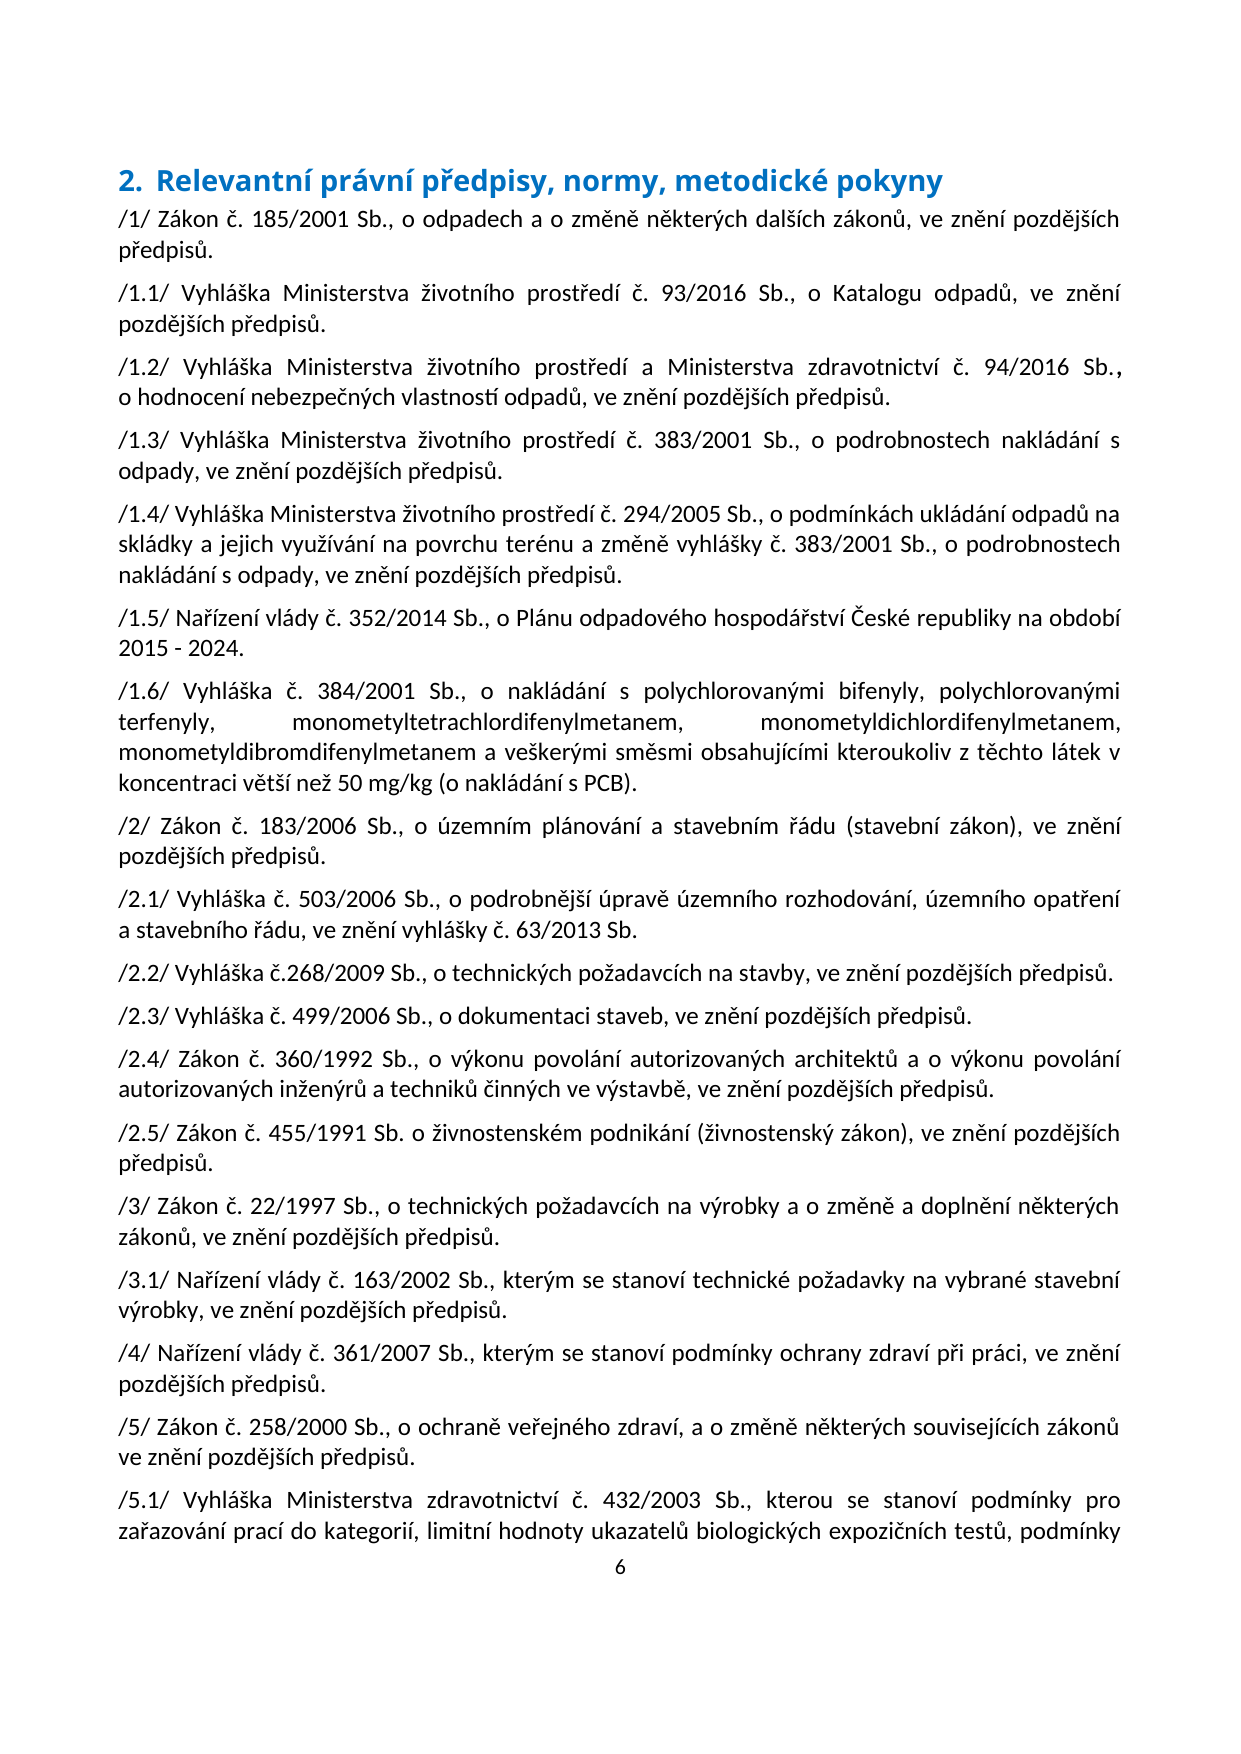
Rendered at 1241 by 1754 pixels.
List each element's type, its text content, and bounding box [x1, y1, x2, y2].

text /2.4/ Zákon č. 360/1992 Sb., o výkonu povolání autorizovaných architektů a o výkonu povolání autorizovaných inženýrů a techniků činných ve výstavbě, ve znění pozdějších předpisů. [118, 1043, 1122, 1104]
text /3.1/ Nařízení vlády č. 163/2002 Sb., kterým se stanoví technické požadavky na vybrané stavební výrobky, ve znění pozdějších předpisů. [118, 1264, 1122, 1325]
text /1.6/ Vyhláška č. 384/2001 Sb., o nakládání s polychlorovanými bifenyly, polychlorovanými terfenyly, monometyltetrachlordifenylmetanem, monometyldichlordifenylmetanem, monometyldibromdifenylmetanem a veškerými směsmi obsahujícími kteroukoliv z těchto látek v koncentraci větší než 50 mg/kg (o nakládání s PCB). [118, 675, 1122, 797]
text /2.1/ Vyhláška č. 503/2006 Sb., o podrobnější úpravě územního rozhodování, územního opatření a stavebního řádu, ve znění vyhlášky č. 63/2013 Sb. [118, 883, 1122, 944]
text /2/ Zákon č. 183/2006 Sb., o územním plánování a stavebním řádu (stavební zákon), ve znění pozdějších předpisů. [118, 810, 1122, 871]
text /1.4/ Vyhláška Ministerstva životního prostředí č. 294/2005 Sb., o podmínkách ukládání odpadů na skládky a jejich využívání na povrchu terénu a změně vyhlášky č. 383/2001 Sb., o podrobnostech nakládání s odpady, ve znění pozdějších předpisů. [118, 498, 1122, 589]
text /3/ Zákon č. 22/1997 Sb., o technických požadavcích na výrobky a o změně a doplnění některých zákonů, ve znění pozdějších předpisů. [118, 1190, 1122, 1251]
text /1/ Zákon č. 185/2001 Sb., o odpadech a o změně některých dalších zákonů, ve znění pozdějších předpisů. [118, 204, 1122, 265]
text /1.3/ Vyhláška Ministerstva životního prostředí č. 383/2001 Sb., o podrobnostech nakládání s odpady, ve znění pozdějších předpisů. [118, 424, 1122, 485]
text /2.2/ Vyhláška č.268/2009 Sb., o technických požadavcích na stavby, ve znění pozdějších předpisů. [118, 957, 1122, 988]
text /2.3/ Vyhláška č. 499/2006 Sb., o dokumentaci staveb, ve znění pozdějších předpisů. [118, 1000, 1122, 1031]
text /1.2/ Vyhláška Ministerstva životního prostředí a Ministerstva zdravotnictví č. 94/2016 Sb., o hodnocení nebezpečných vlastností odpadů, ve znění pozdějších předpisů. [118, 351, 1122, 412]
subtitle Relevantní právní předpisy, normy, metodické pokyny [118, 160, 1122, 199]
text /5/ Zákon č. 258/2000 Sb., o ochraně veřejného zdraví, a o změně některých souvisejících zákonů ve znění pozdějších předpisů. [118, 1411, 1122, 1472]
text /1.1/ Vyhláška Ministerstva životního prostředí č. 93/2016 Sb., o Katalogu odpadů, ve znění pozdějších předpisů. [118, 277, 1122, 338]
text /1.5/ Nařízení vlády č. 352/2014 Sb., o Plánu odpadového hospodářství České republiky na období 2015 - 2024. [118, 602, 1122, 663]
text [118, 1484, 1122, 1545]
text /2.5/ Zákon č. 455/1991 Sb. o živnostenském podnikání (živnostenský zákon), ve znění pozdějších předpisů. [118, 1117, 1122, 1178]
text /4/ Nařízení vlády č. 361/2007 Sb., kterým se stanoví podmínky ochrany zdraví při práci, ve znění pozdějších předpisů. [118, 1337, 1122, 1398]
